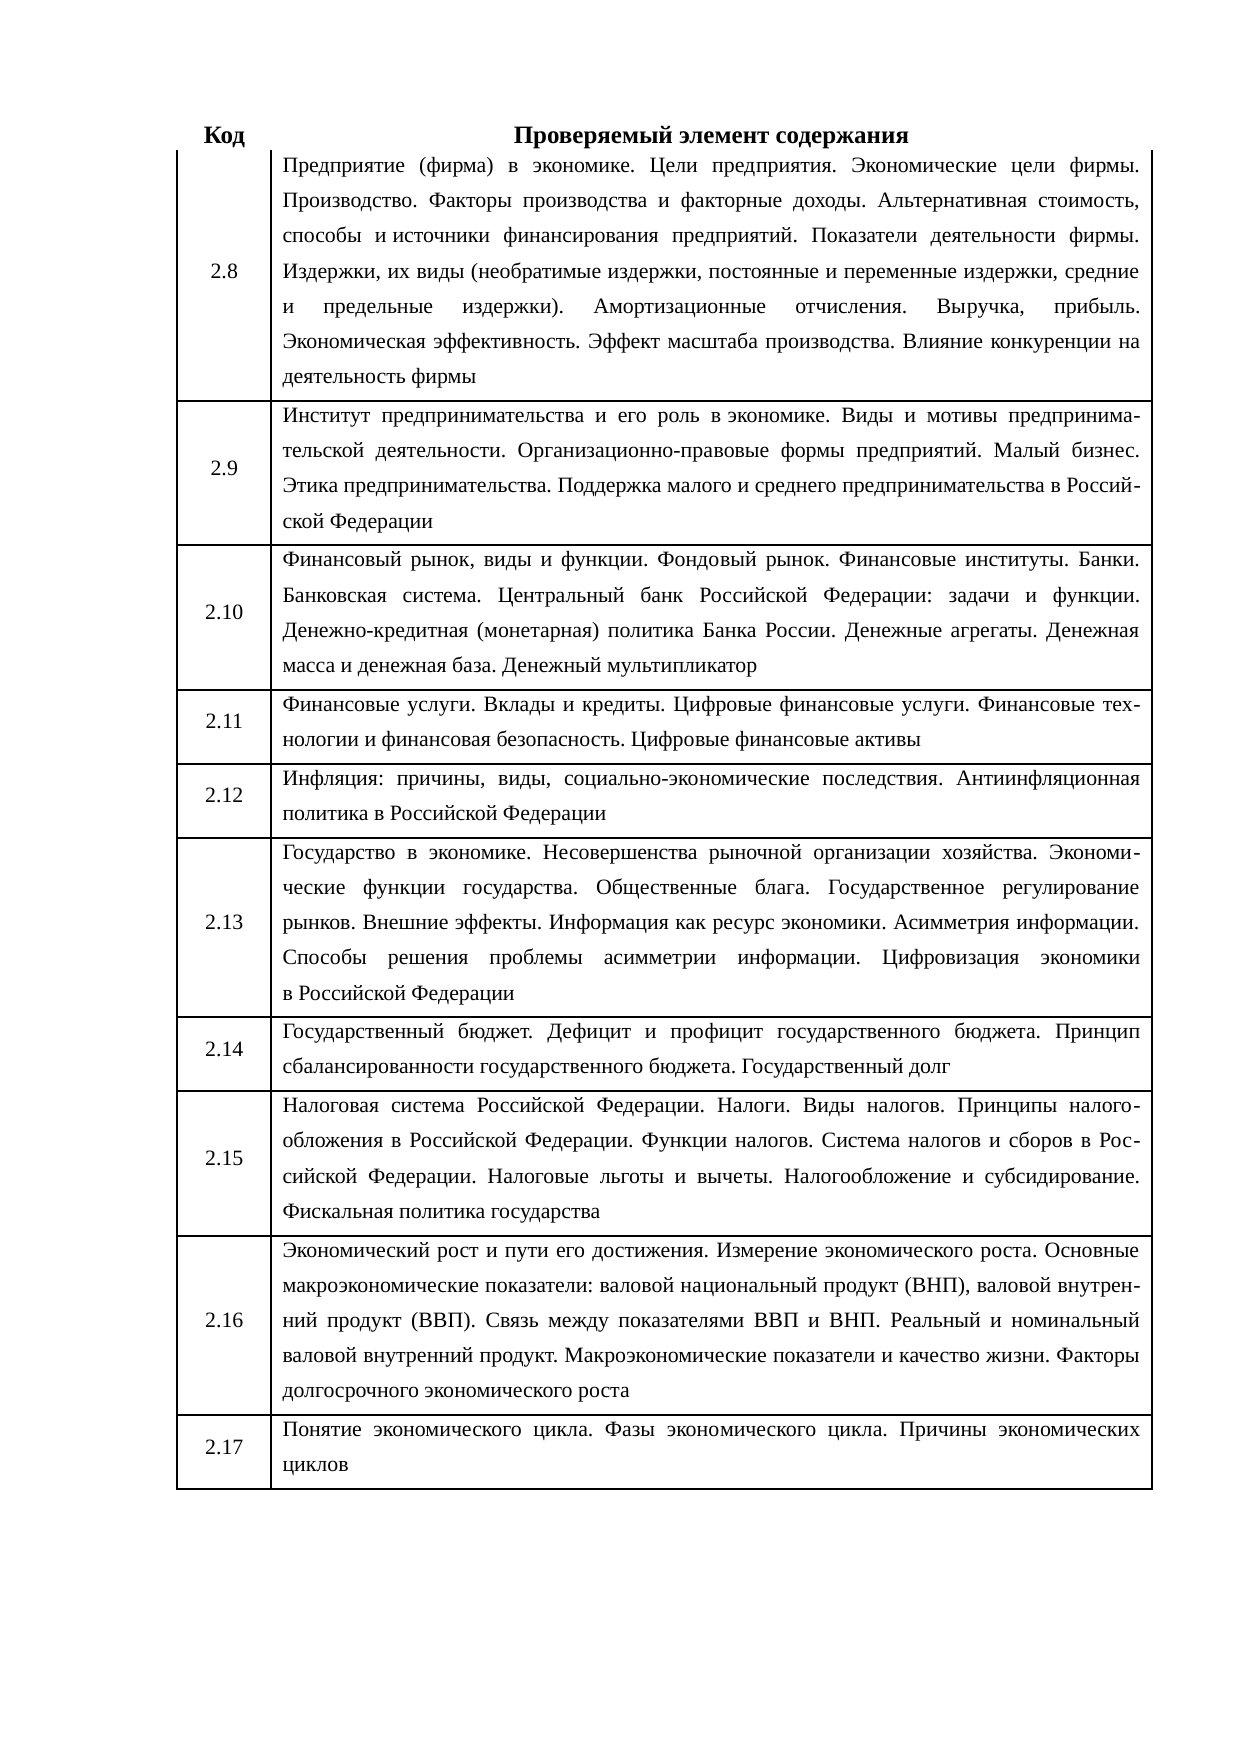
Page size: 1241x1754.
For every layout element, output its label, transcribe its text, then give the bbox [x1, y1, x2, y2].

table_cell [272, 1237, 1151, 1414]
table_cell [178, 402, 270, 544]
table_header Код [177, 118, 271, 150]
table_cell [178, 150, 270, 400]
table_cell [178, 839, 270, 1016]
table_header Проверяемый элемент содержания [271, 118, 1152, 150]
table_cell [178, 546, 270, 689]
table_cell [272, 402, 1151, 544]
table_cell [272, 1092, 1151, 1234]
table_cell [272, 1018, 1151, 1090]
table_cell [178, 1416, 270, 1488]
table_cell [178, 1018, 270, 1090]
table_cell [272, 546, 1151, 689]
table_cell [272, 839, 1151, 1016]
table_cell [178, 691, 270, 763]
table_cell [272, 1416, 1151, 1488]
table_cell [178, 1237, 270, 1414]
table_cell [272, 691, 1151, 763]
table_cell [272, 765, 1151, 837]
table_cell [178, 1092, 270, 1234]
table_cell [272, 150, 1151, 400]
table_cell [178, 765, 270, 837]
